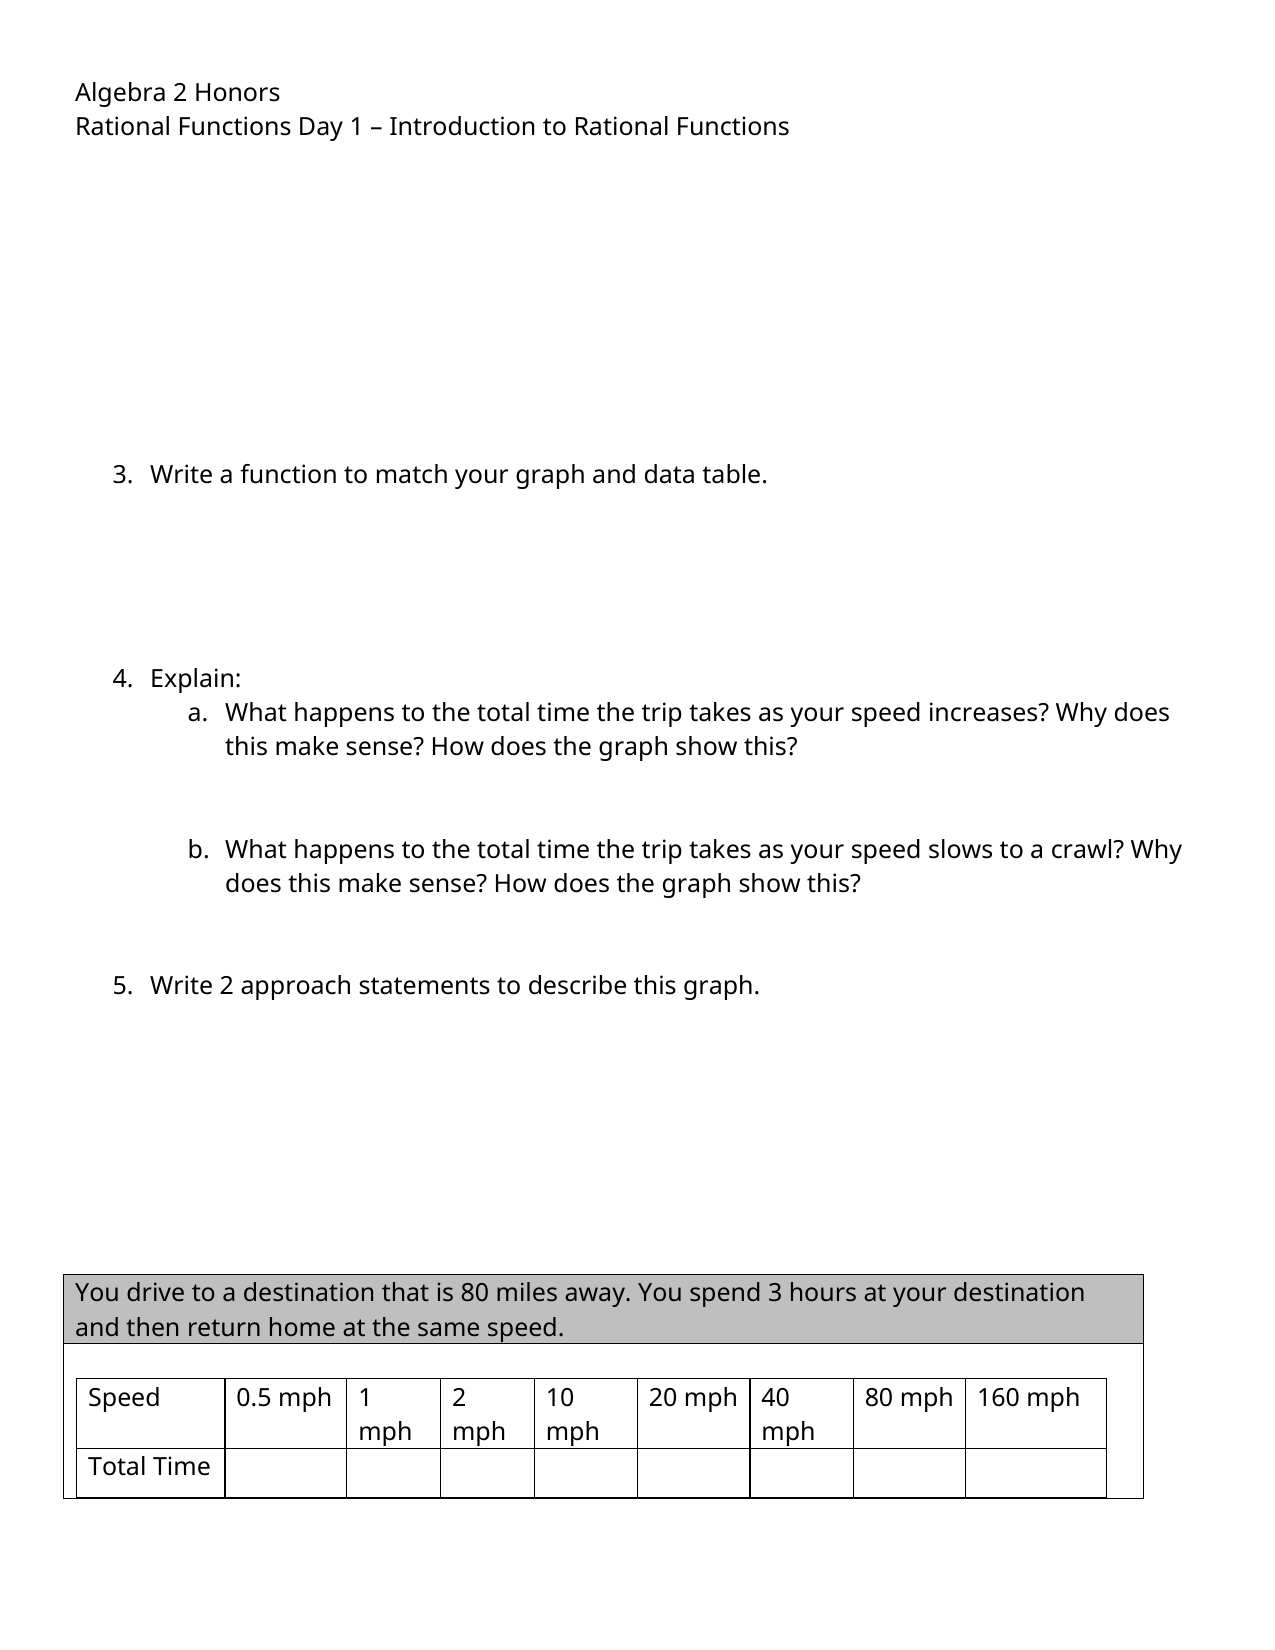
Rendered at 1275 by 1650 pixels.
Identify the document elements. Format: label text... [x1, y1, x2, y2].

list Write 2 approach statements to describe this graph. [112, 967, 1200, 1002]
list Explain: [112, 661, 1200, 695]
list Write a function to match your graph and data table. [112, 457, 1200, 491]
table_cell [64, 1344, 1143, 1498]
table_header You drive to a destination that is 80 miles away. You spend 3 hours at your destination and then return home at the same speed. [64, 1275, 1143, 1343]
list What happens to the total time the trip takes as your speed increases? Why does this make sense? How does the graph show this? [187, 695, 1200, 763]
list What happens to the total time the trip takes as your speed slows to a crawl? Why does this make sense? How does the graph show this? [187, 831, 1200, 899]
